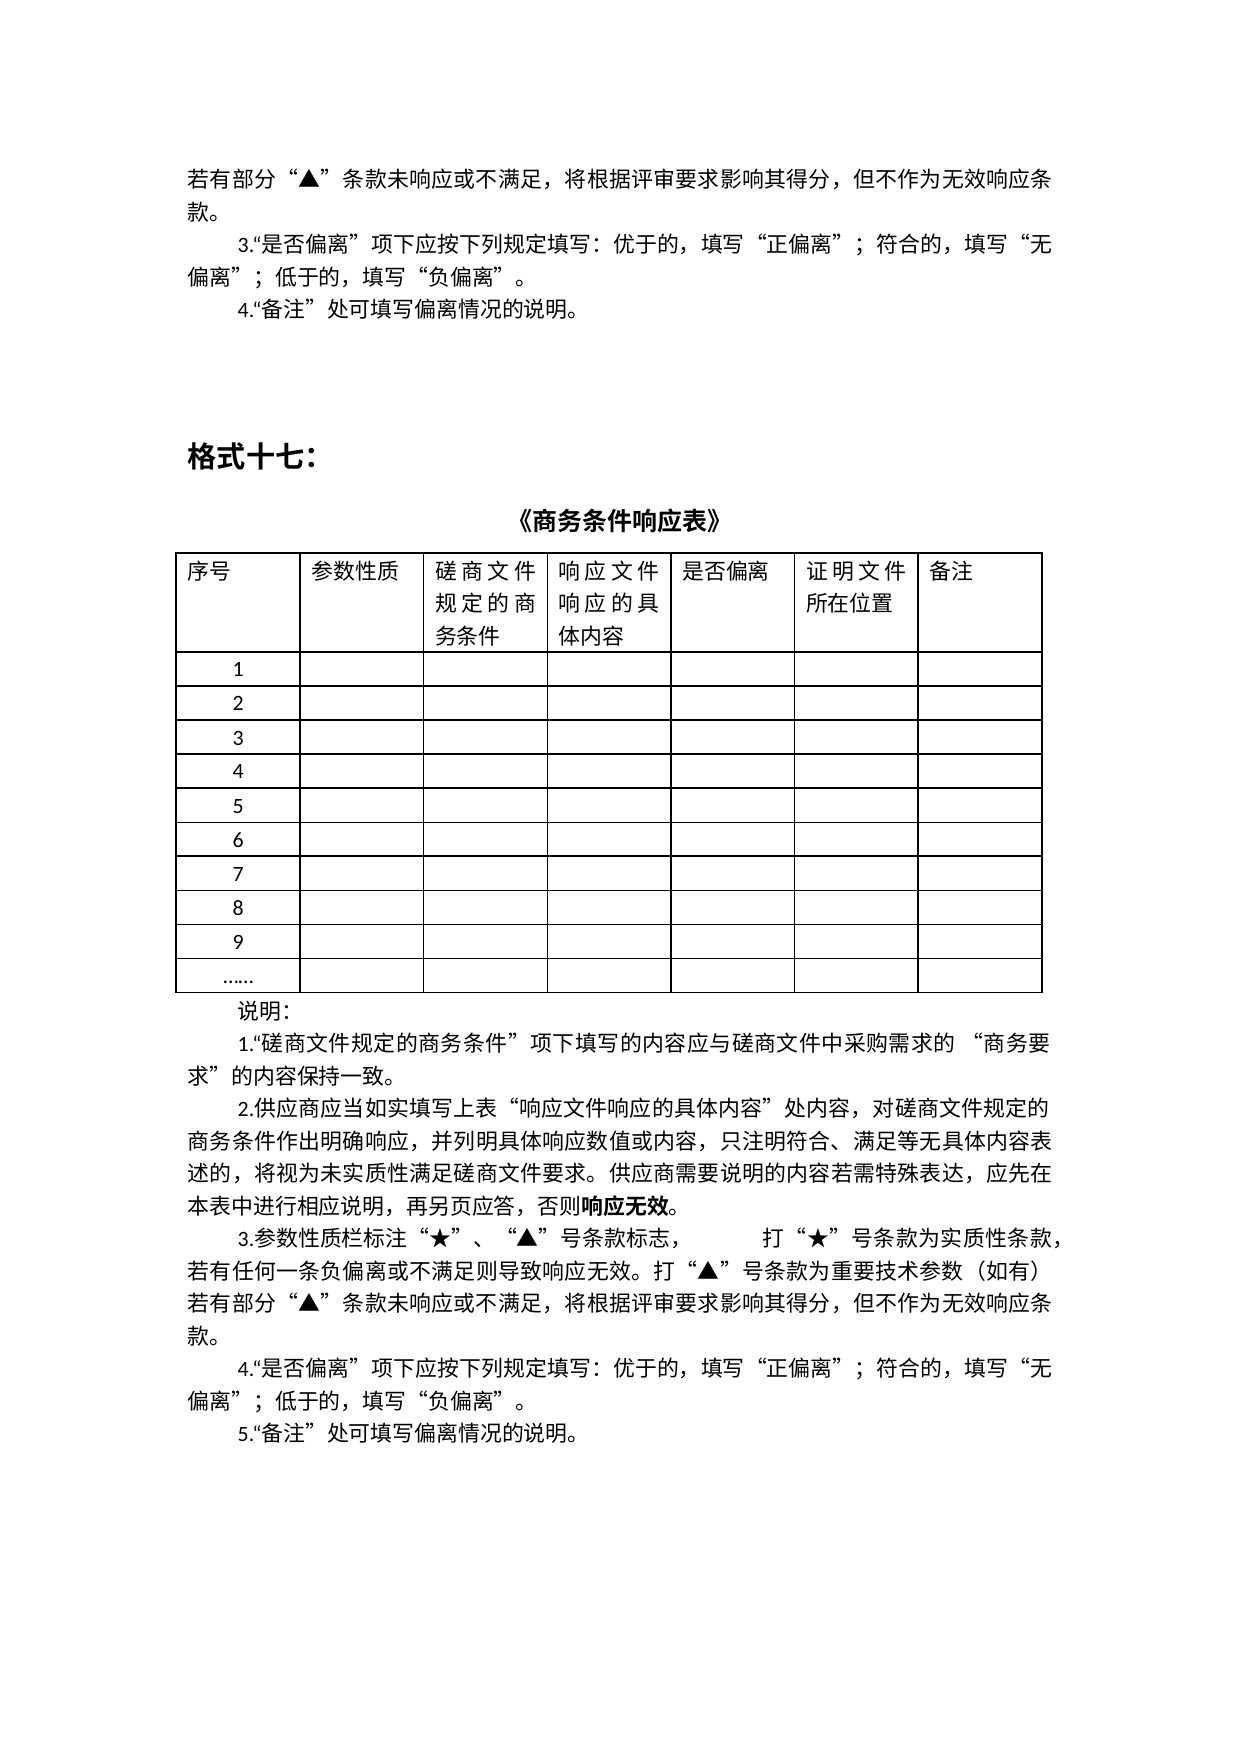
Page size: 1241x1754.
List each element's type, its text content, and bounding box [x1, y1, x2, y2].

table_cell [919, 891, 1041, 923]
table_cell [301, 959, 423, 992]
table_cell [548, 721, 670, 753]
table_cell [795, 721, 917, 753]
table_cell [301, 857, 423, 889]
table_header 是否偏离 [672, 554, 794, 651]
table_cell [548, 925, 670, 958]
table_cell 9 [177, 925, 299, 958]
table_cell [672, 925, 794, 958]
table_cell [795, 789, 917, 821]
table_cell [301, 755, 423, 787]
table_cell [301, 653, 423, 685]
table_header 证明文件所在位置 [795, 554, 917, 651]
table_cell [795, 687, 917, 719]
table_cell [672, 789, 794, 821]
table_cell 8 [177, 891, 299, 923]
table_cell 6 [177, 823, 299, 855]
table_header 磋商文件规定的商务条件 [424, 554, 547, 651]
table_cell 2 [177, 687, 299, 719]
table_cell [672, 891, 794, 923]
table_cell [424, 789, 547, 821]
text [187, 162, 1053, 227]
text 5.“备注”处可填写偏离情况的说明。 [187, 1416, 1053, 1448]
text 1.“磋商文件规定的商务条件”项下填写的内容应与磋商文件中采购需求的 “商务要求”的内容保持一致。 [187, 1026, 1053, 1091]
table_cell 7 [177, 857, 299, 889]
table_cell [548, 891, 670, 923]
table_cell …… [177, 959, 299, 992]
table_cell [301, 891, 423, 923]
table_cell [672, 653, 794, 685]
table_cell [548, 755, 670, 787]
table_cell [919, 721, 1041, 753]
table_header 备注 [919, 554, 1041, 651]
text 4.“是否偏离”项下应按下列规定填写：优于的，填写“正偏离”；符合的，填写“无偏离”；低于的，填写“负偏离”。 [187, 1351, 1053, 1416]
text 说明： [187, 993, 1053, 1026]
table_cell [424, 857, 547, 889]
table_cell [548, 653, 670, 685]
table_cell [919, 925, 1041, 958]
table_cell [919, 857, 1041, 889]
table_cell [301, 789, 423, 821]
table_cell [919, 789, 1041, 821]
table_cell [301, 687, 423, 719]
text 3.参数性质栏标注“★”、“▲”号条款标志， 打“★”号条款为实质性条款，若有任何一条负偏离或不满足则导致响应无效。打“▲”号条款为重要技术参数（如有），若有部分“▲”条款未响应或不满足，将根据评审要求影响其得分，但不作为无效响应条款。 [187, 1221, 1053, 1351]
table_cell [795, 755, 917, 787]
table_cell 5 [177, 789, 299, 821]
table_cell 3 [177, 721, 299, 753]
table_cell [795, 857, 917, 889]
table_cell [919, 687, 1041, 719]
table_cell [424, 823, 547, 855]
table_cell [548, 687, 670, 719]
table_cell [424, 755, 547, 787]
table_cell 4 [177, 755, 299, 787]
table_cell [919, 653, 1041, 685]
table_header 响应文件响应的具体内容 [548, 554, 670, 651]
table_cell [795, 653, 917, 685]
table_cell [424, 653, 547, 685]
table_header 参数性质 [301, 554, 423, 651]
table_cell [919, 755, 1041, 787]
table_cell [301, 721, 423, 753]
table_cell [424, 721, 547, 753]
table_cell [548, 857, 670, 889]
table_header 序号 [177, 554, 299, 651]
table_cell [795, 823, 917, 855]
table_cell [548, 823, 670, 855]
table_cell [424, 959, 547, 992]
table_cell [795, 891, 917, 923]
table_cell [795, 959, 917, 992]
table_cell [919, 823, 1041, 855]
table_cell [301, 823, 423, 855]
table_cell [919, 959, 1041, 992]
text 格式十七： [187, 422, 1053, 487]
table_cell [548, 789, 670, 821]
table_cell [548, 959, 670, 992]
text 3.“是否偏离”项下应按下列规定填写：优于的，填写“正偏离”；符合的，填写“无偏离”；低于的，填写“负偏离”。 [187, 227, 1053, 292]
table_cell [424, 687, 547, 719]
table_cell [672, 721, 794, 753]
table_cell [672, 687, 794, 719]
table_cell [672, 857, 794, 889]
text 2.供应商应当如实填写上表“响应文件响应的具体内容”处内容，对磋商文件规定的商务条件作出明确响应，并列明具体响应数值或内容，只注明符合、满足等无具体内容表述的，将视为未实质性满足磋商文件要求。供应商需要说明的内容若需特殊表达，应先在本表中进行相应说明，再另页应答，否则响应无效。 [187, 1091, 1053, 1221]
table_cell [672, 959, 794, 992]
table_cell [672, 823, 794, 855]
table_cell [672, 755, 794, 787]
table_cell 1 [177, 653, 299, 685]
text 4.“备注”处可填写偏离情况的说明。 [187, 292, 1053, 324]
text 《商务条件响应表》 [187, 487, 1053, 552]
table_cell [301, 925, 423, 958]
table_cell [795, 925, 917, 958]
table_cell [424, 925, 547, 958]
table_cell [424, 891, 547, 923]
